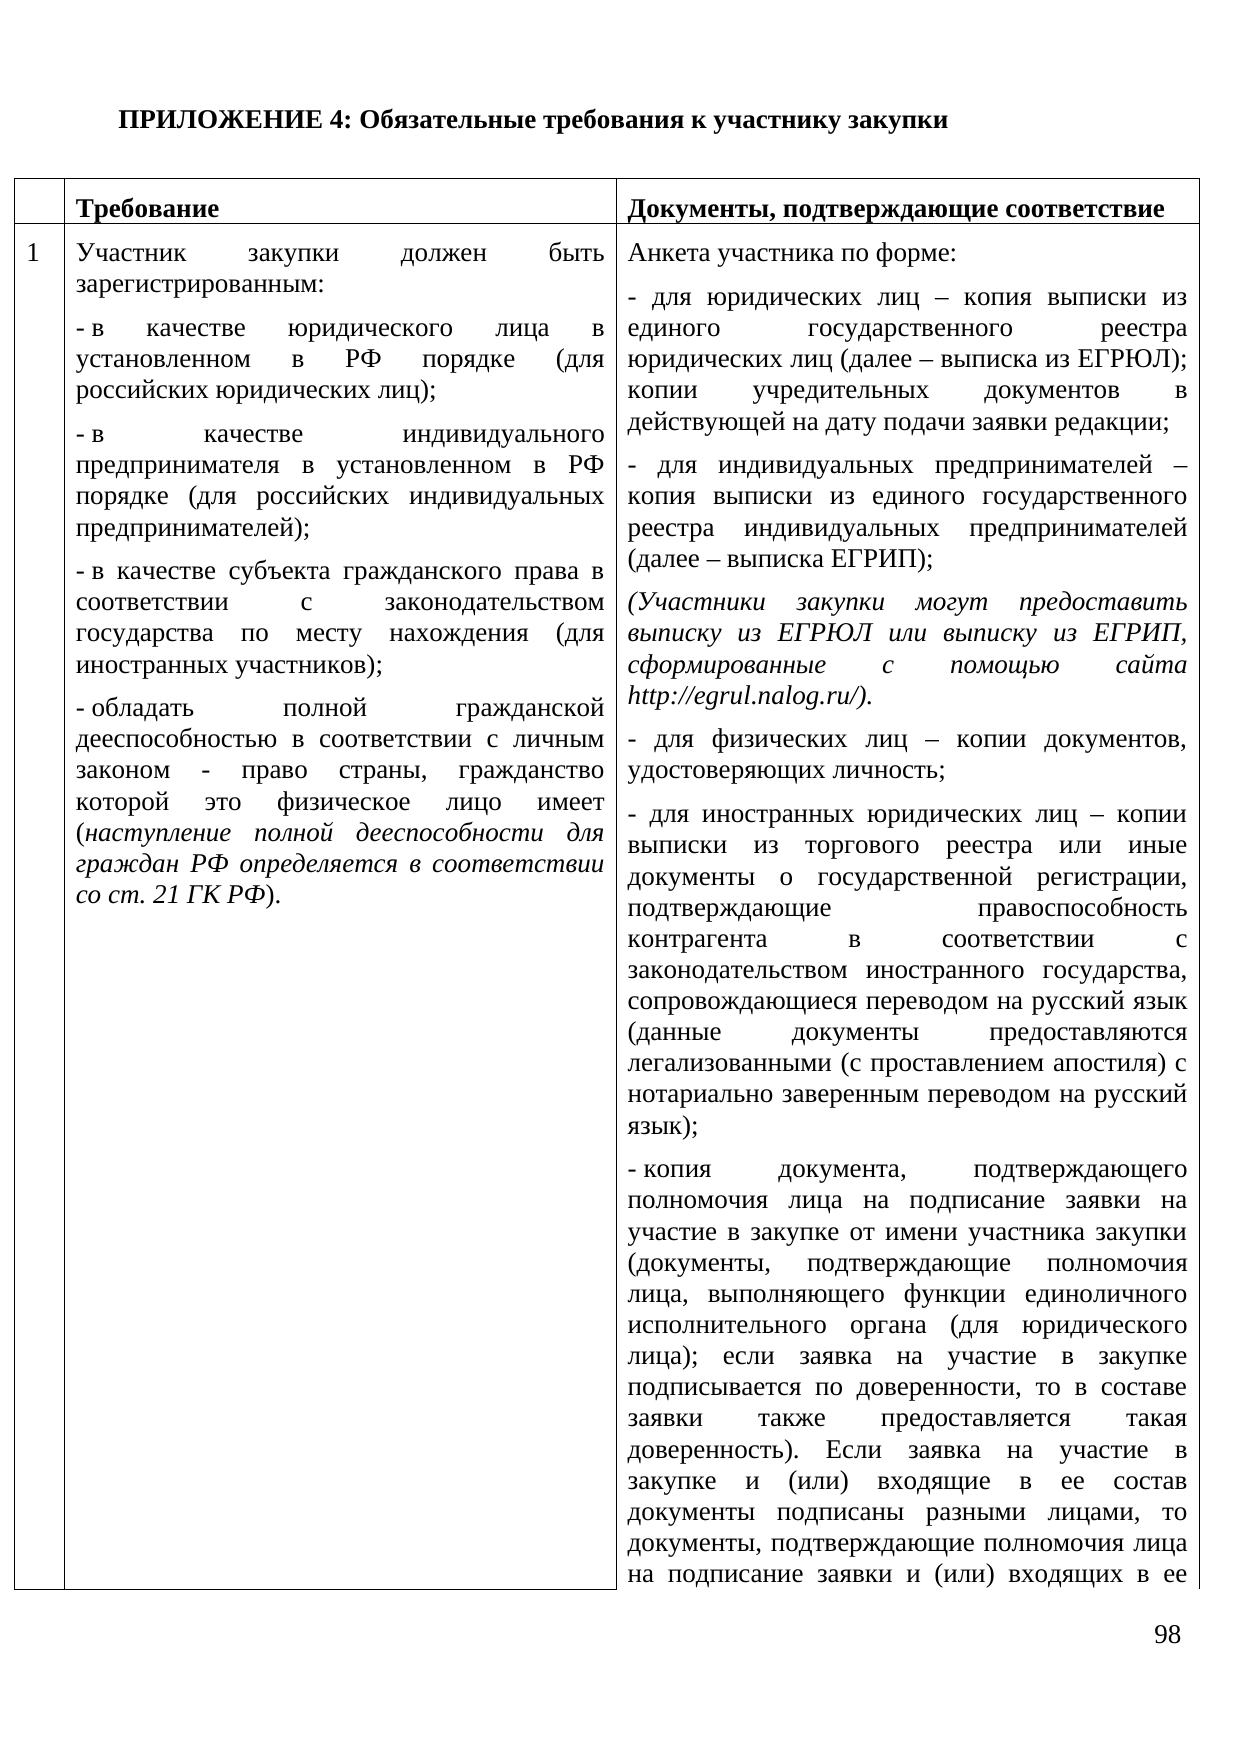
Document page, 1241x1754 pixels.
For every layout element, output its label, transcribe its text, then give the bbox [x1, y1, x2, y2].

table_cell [65, 224, 616, 1588]
text ПРИЛОЖЕНИЕ 4: Обязательные требования к участнику закупки [118, 103, 1181, 134]
table_header Требование [65, 179, 616, 223]
table_header [15, 179, 64, 223]
table_header Документы, подтверждающие соответствие [617, 179, 1199, 223]
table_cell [617, 224, 1199, 1588]
table_cell 1 [15, 224, 64, 1588]
